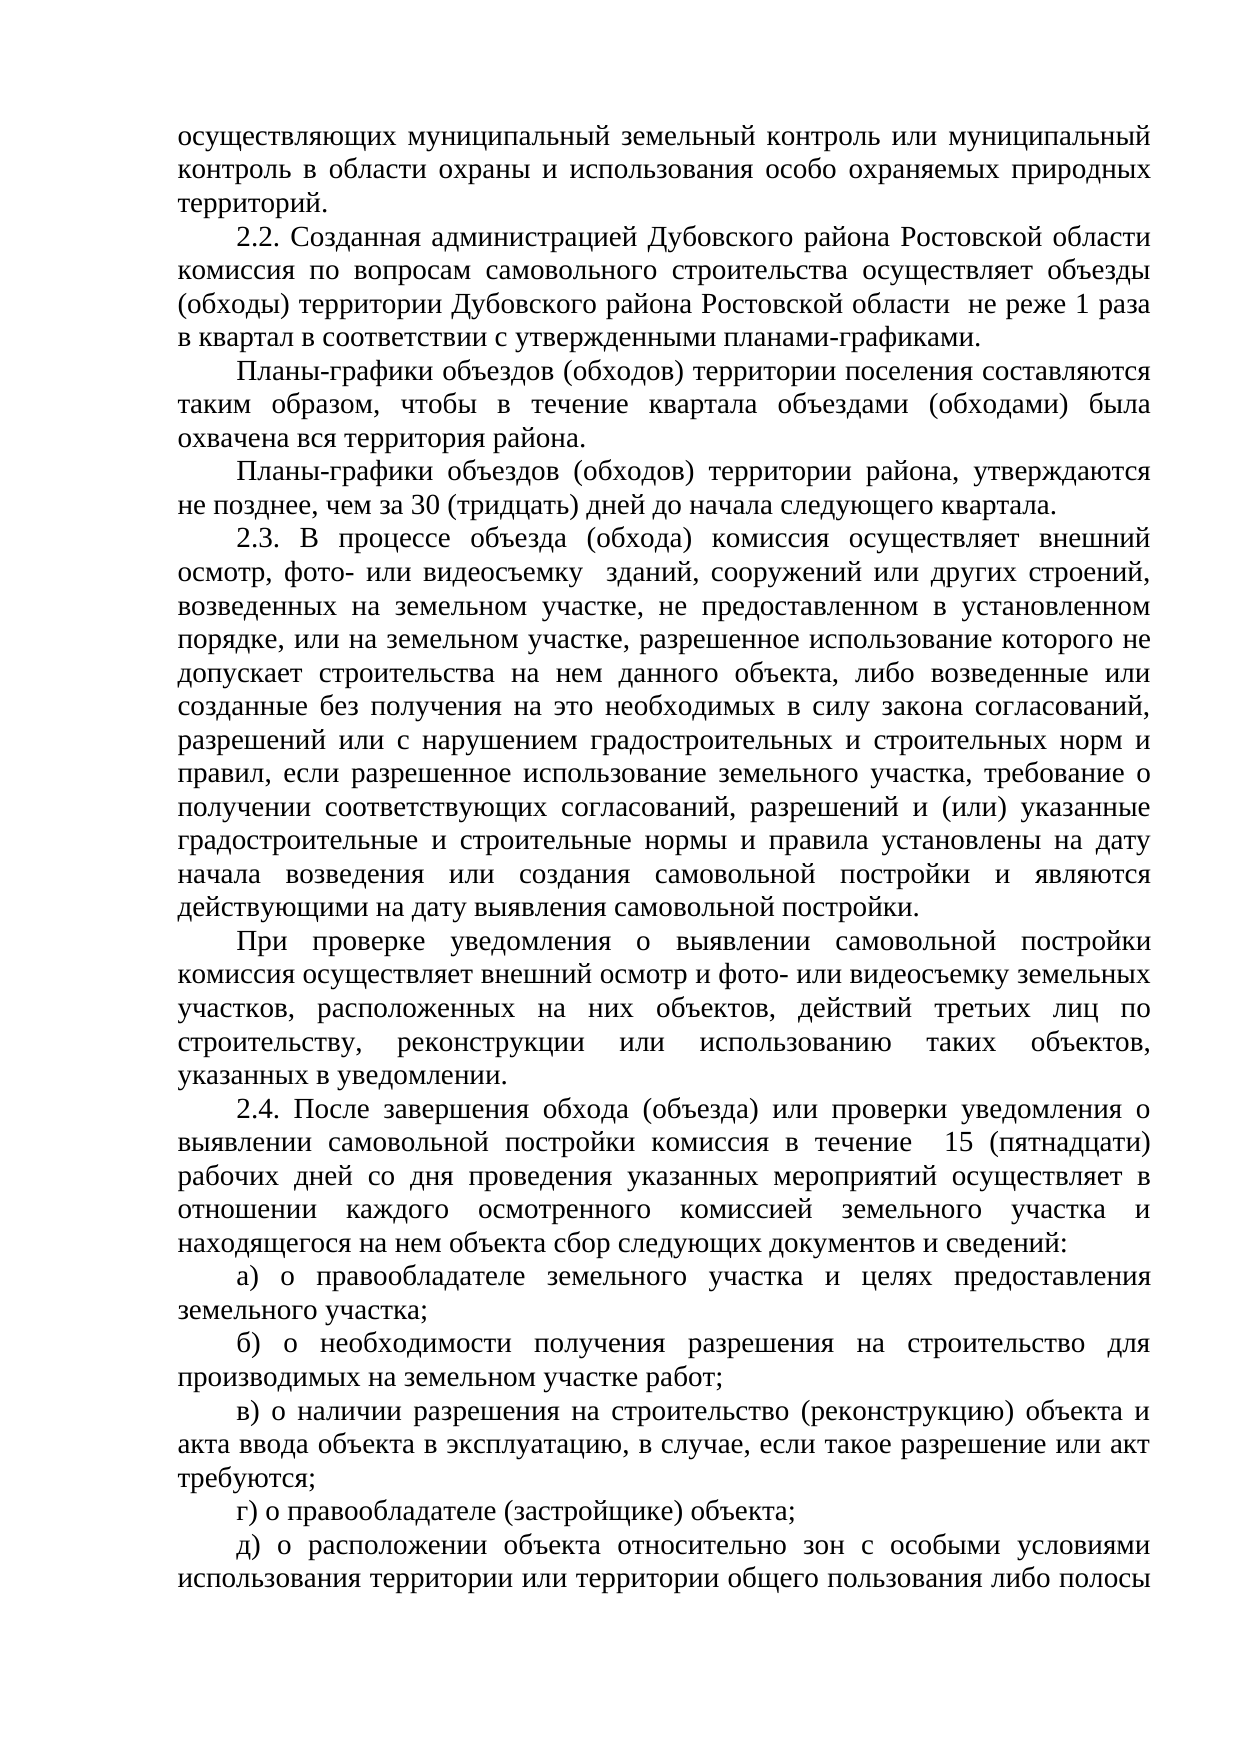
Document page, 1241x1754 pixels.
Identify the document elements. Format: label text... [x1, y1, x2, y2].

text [177, 1527, 1152, 1594]
text Планы-графики объездов (обходов) территории поселения составляются таким образом, чтобы в течение квартала объездами (обходами) была охвачена вся территория района. [177, 353, 1152, 453]
text При проверке уведомления о выявлении самовольной постройки комиссия осуществляет внешний осмотр и фото- или видеосъемку земельных участков, расположенных на них объектов, действий третьих лиц по строительству, реконструкции или использованию таких объектов, указанных в уведомлении. [177, 923, 1152, 1091]
text 2.4. После завершения обхода (объезда) или проверки уведомления о выявлении самовольной постройки комиссия в течение 15 (пятнадцати) рабочих дней со дня проведения указанных мероприятий осуществляет в отношении каждого осмотренного комиссией земельного участка и находящегося на нем объекта сбор следующих документов и сведений: [177, 1091, 1152, 1258]
text г) о правообладателе (застройщике) объекта; [177, 1493, 1152, 1527]
text 2.3. В процессе объезда (обхода) комиссия осуществляет внешний осмотр, фото- или видеосъемку зданий, сооружений или других строений, возведенных на земельном участке, не предоставленном в установленном порядке, или на земельном участке, разрешенное использование которого не допускает строительства на нем данного объекта, либо возведенные или созданные без получения на это необходимых в силу закона согласований, разрешений или с нарушением градостроительных и строительных норм и правил, если разрешенное использование земельного участка, требование о получении соответствующих согласований, разрешений и (или) указанные градостроительные и строительные нормы и правила установлены на дату начала возведения или создания самовольной постройки и являются действующими на дату выявления самовольной постройки. [177, 521, 1152, 923]
text 2.2. Созданная администрацией Дубовского района Ростовской области комиссия по вопросам самовольного строительства осуществляет объезды (обходы) территории Дубовского района Ростовской области не реже 1 раза в квартал в соответствии с утвержденными планами-графиками. [177, 219, 1152, 353]
text б) о необходимости получения разрешения на строительство для производимых на земельном участке работ; [177, 1326, 1152, 1393]
text Планы-графики объездов (обходов) территории района, утверждаются не позднее, чем за 30 (тридцать) дней до начала следующего квартала. [177, 453, 1152, 521]
text в) о наличии разрешения на строительство (реконструкцию) объекта и акта ввода объекта в эксплуатацию, в случае, если такое разрешение или акт требуются; [177, 1393, 1152, 1493]
text а) о правообладателе земельного участка и целях предоставления земельного участка; [177, 1258, 1152, 1326]
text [177, 118, 1152, 219]
